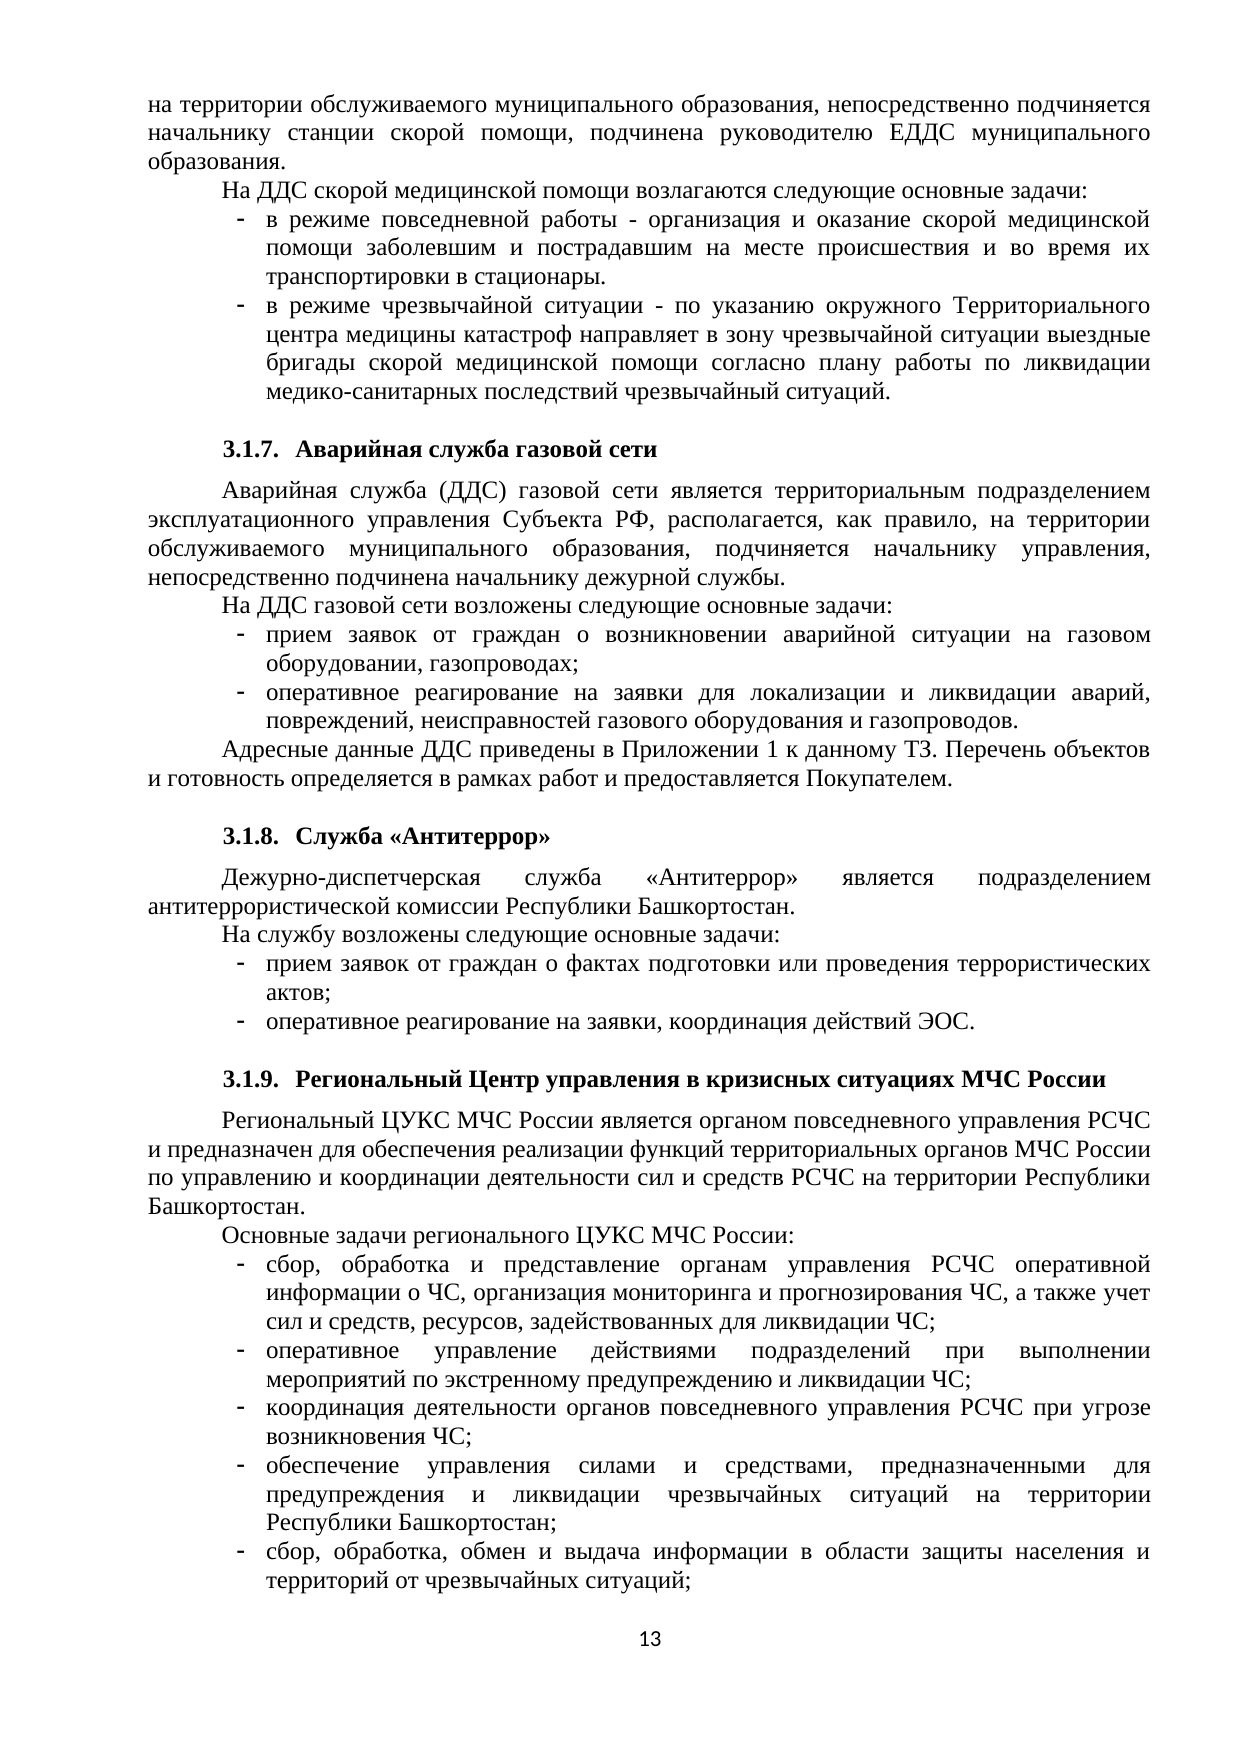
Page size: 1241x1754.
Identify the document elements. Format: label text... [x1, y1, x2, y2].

text На ДДС скорой медицинской помощи возлагаются следующие основные задачи: [148, 175, 1152, 204]
list в режиме повседневной работы - организация и оказание скорой медицинской помощи заболевшим и пострадавшим на месте происшествия и во время их транспортировки в стационары. [236, 204, 1152, 290]
list сбор, обработка и представление органам управления РСЧС оперативной информации о ЧС, организация мониторинга и прогнозирования ЧС, а также учет сил и средств, ресурсов, задействованных для ликвидации ЧС; [236, 1249, 1152, 1335]
list координация деятельности органов повседневного управления РСЧС при угрозе возникновения ЧС; [236, 1392, 1152, 1450]
text Аварийная служба (ДДС) газовой сети является территориальным подразделением эксплуатационного управления Субъекта РФ, располагается, как правило, на территории обслуживаемого муниципального образования, подчиняется начальнику управления, непосредственно подчинена начальнику дежурной службы. [148, 475, 1152, 590]
list прием заявок от граждан о фактах подготовки или проведения террористических актов; [236, 948, 1152, 1006]
subtitle Служба «Антитеррор» [223, 821, 1152, 849]
subtitle Аварийная служба газовой сети [223, 434, 1152, 463]
text Основные задачи регионального ЦУКС МЧС России: [148, 1220, 1152, 1249]
list оперативное реагирование на заявки, координация действий ЭОС. [236, 1006, 1152, 1034]
list прием заявок от граждан о возникновении аварийной ситуации на газовом оборудовании, газопроводах; [236, 619, 1152, 677]
text На службу возложены следующие основные задачи: [148, 919, 1152, 948]
text Региональный ЦУКС МЧС России является органом повседневного управления РСЧС и предназначен для обеспечения реализации функций территориальных органов МЧС России по управлению и координации деятельности сил и средств РСЧС на территории Республики Башкортостан. [148, 1105, 1152, 1220]
list обеспечение управления силами и средствами, предназначенными для предупреждения и ликвидации чрезвычайных ситуаций на территории Республики Башкортостан; [236, 1450, 1152, 1536]
text Адресные данные ДДС приведены в Приложении 1 к данному ТЗ. Перечень объектов и готовность определяется в рамках работ и предоставляется Покупателем. [148, 734, 1152, 792]
text На ДДС газовой сети возложены следующие основные задачи: [148, 590, 1152, 619]
list оперативное реагирование на заявки для локализации и ликвидации аварий, повреждений, неисправностей газового оборудования и газопроводов. [236, 677, 1152, 734]
list в режиме чрезвычайной ситуации - по указанию окружного Территориального центра медицины катастроф направляет в зону чрезвычайной ситуации выездные бригады скорой медицинской помощи согласно плану работы по ликвидации медико-санитарных последствий чрезвычайный ситуаций. [236, 290, 1152, 405]
list сбор, обработка, обмен и выдача информации в области защиты населения и территорий от чрезвычайных ситуаций; [236, 1536, 1152, 1594]
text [148, 89, 1152, 175]
subtitle Региональный Центр управления в кризисных ситуациях МЧС России [223, 1064, 1152, 1092]
list оперативное управление действиями подразделений при выполнении мероприятий по экстренному предупреждению и ликвидации ЧС; [236, 1335, 1152, 1392]
text Дежурно-диспетчерская служба «Антитеррор» является подразделением антитеррористической комиссии Республики Башкортостан. [148, 862, 1152, 919]
